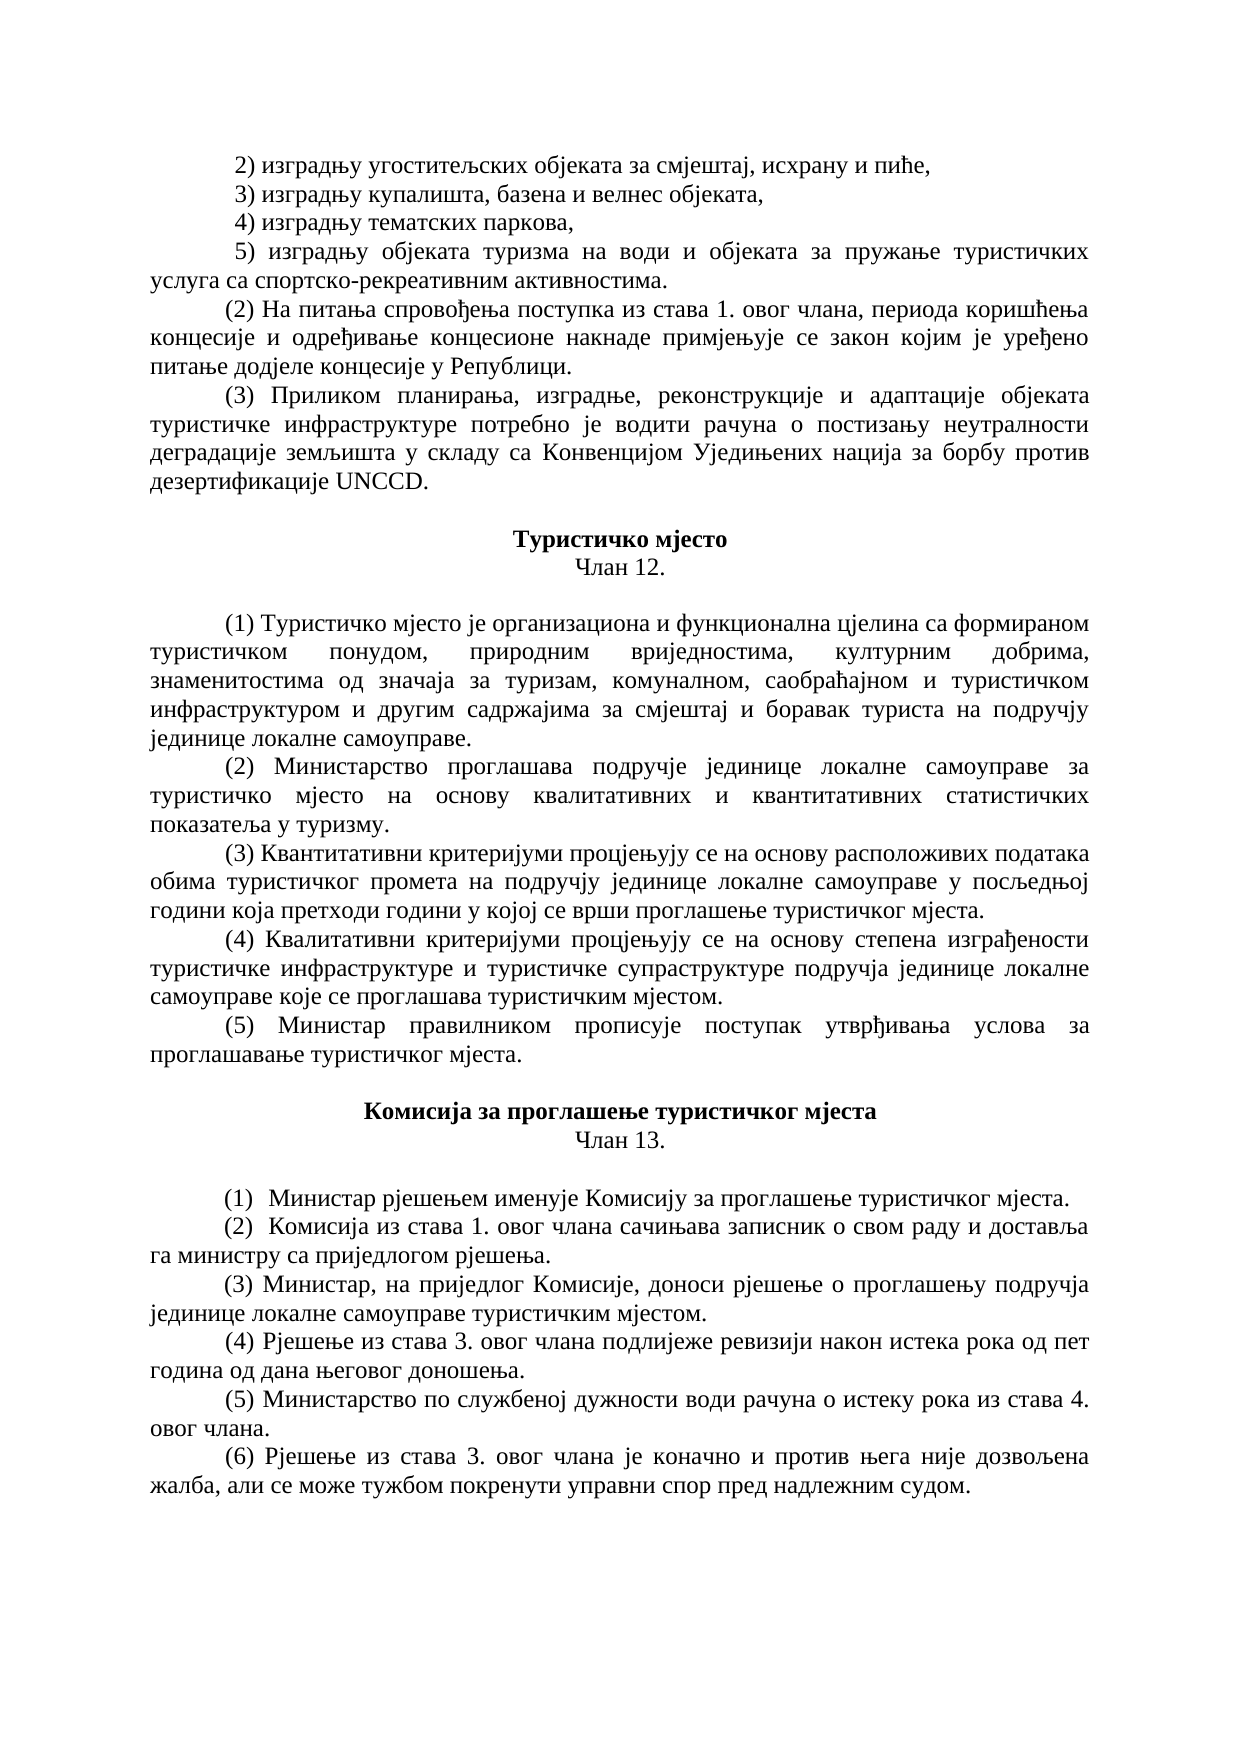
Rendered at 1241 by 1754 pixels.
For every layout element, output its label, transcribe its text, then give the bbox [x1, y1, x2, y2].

text 2) изградњу угоститељских објеката за смјештај, исхрану и пиће, [150, 150, 1090, 179]
list Комисија из става 1. овог члана сачињава записник о свом раду и доставља га министру са приједлогом рјешења. [150, 1211, 1090, 1269]
text 5) изградњу објеката туризма на води и објеката за пружање туристичких услуга са спортско-рекреативним активностима. [150, 236, 1090, 294]
text (1) Туристичко мјесто је организациона и функционална цјелина са формираном туристичком понудом, природним вриједностима, културним добрима, знаменитостима од значаја за туризам, комуналном, саобраћајном и туристичком инфраструктуром и другим садржајима за смјештај и боравак туриста на подручју јединице локалне самоуправе. [150, 608, 1090, 751]
text (2) Министарство проглашава подручје јединице локалне самоуправе за туристичко мјесто на основу квалитативних и квантитативних статистичких показатеља у туризму. [150, 751, 1090, 838]
text (3) Министар, на приједлог Комисије, доноси рјешење о проглашењу подручја јединице локалне самоуправе туристичким мјестом. [150, 1269, 1090, 1326]
text (4) Квалитативни критеријуми процјењују се на основу степена изграђености туристичке инфраструктуре и туристичке супраструктуре подручја јединице локалне самоуправе које се проглашава туристичким мјестом. [150, 924, 1090, 1010]
text Туристичко мјесто [150, 524, 1090, 552]
text (4) Рјешење из става 3. овог члана подлијеже ревизији након истека рока од пет година од дана његовог доношења. [150, 1326, 1090, 1384]
text Члан 13. [150, 1125, 1090, 1154]
text (5) Министар правилником прописује поступак утврђивања услова за проглашавање туристичког мјеста. [150, 1010, 1090, 1068]
text 3) изградњу купалишта, базена и велнес објеката, [150, 179, 1090, 207]
text (6) Рјешење из става 3. овог члана је коначно и против њега није дозвољена жалба, али се може тужбом покренути управни спор пред надлежним судом. [150, 1441, 1090, 1499]
text (3) Квантитативни критеријуми процјењују се на основу расположивих података обима туристичког промета на подручју јединице локалне самоуправе у посљедњој години која претходи години у којој се врши проглашење туристичког мјеста. [150, 838, 1090, 924]
list Министар рјешењем именује Комисију за проглашење туристичког мјеста. [150, 1183, 1090, 1211]
text Члан 12. [150, 552, 1090, 581]
text 4) изградњу тематских паркова, [150, 207, 1090, 236]
text Комисија за проглашење туристичког мјеста [150, 1096, 1090, 1125]
text (5) Министарство по службеној дужности води рачуна о истеку рока из става 4. овог члана. [150, 1384, 1090, 1441]
text (3) Приликом планирања, изградње, реконструкције и адаптације објеката туристичке инфраструктуре потребно је водити рачуна о постизању неутралности деградације земљишта у складу са Конвенцијом Уједињених нација за борбу против дезертификације UNCCD. [150, 380, 1090, 495]
text (2) На питања спровођења поступка из става 1. овог члана, периода коришћења концесије и одређивање концесионе накнаде примјењује се закон којим је уређено питање додјеле концесије у Републици. [150, 294, 1090, 380]
